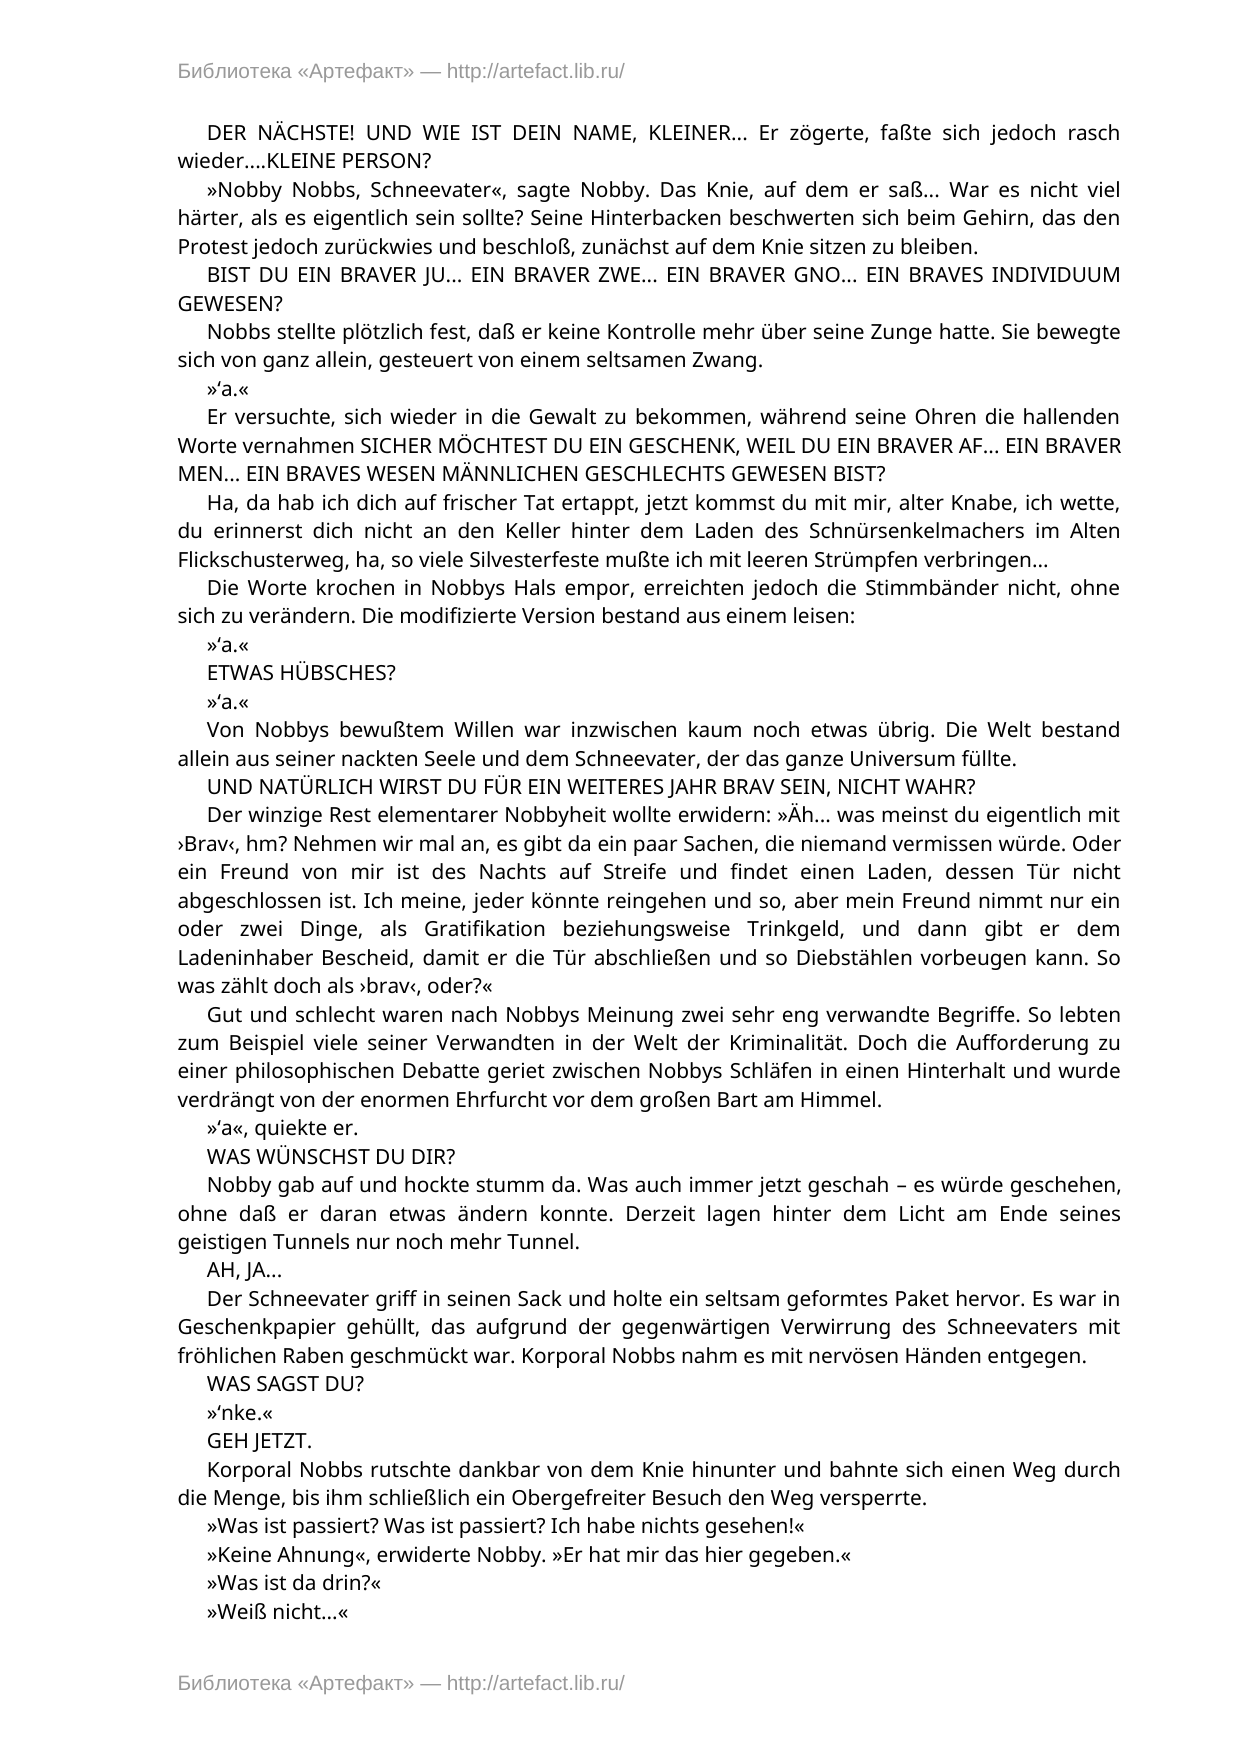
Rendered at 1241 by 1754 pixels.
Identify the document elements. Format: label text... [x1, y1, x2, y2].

text »Was ist passiert? Was ist passiert? Ich habe nichts gesehen!« [177, 1512, 1122, 1540]
text Von Nobbys bewußtem Willen war inzwischen kaum noch etwas übrig. Die Welt bestand allein aus seiner nackten Seele und dem Schneevater, der das ganze Universum füllte. [177, 715, 1122, 772]
text AH, JA... [177, 1256, 1122, 1284]
text »Nobby Nobbs, Schneevater«, sagte Nobby. Das Knie, auf dem er saß... War es nicht viel härter, als es eigentlich sein sollte? Seine Hinterbacken beschwerten sich beim Gehirn, das den Protest jedoch zurückwies und beschloß, zunächst auf dem Knie sitzen zu bleiben. [177, 175, 1122, 260]
text »‘a.« [177, 374, 1122, 402]
text WAS WÜNSCHST DU DIR? [177, 1142, 1122, 1170]
text Gut und schlecht waren nach Nobbys Meinung zwei sehr eng verwandte Begriffe. So lebten zum Beispiel viele seiner Verwandten in der Welt der Kriminalität. Doch die Aufforderung zu einer philosophischen Debatte geriet zwischen Nobbys Schläfen in einen Hinterhalt und wurde verdrängt von der enormen Ehrfurcht vor dem großen Bart am Himmel. [177, 1000, 1122, 1113]
text »Keine Ahnung«, erwiderte Nobby. »Er hat mir das hier gegeben.« [177, 1540, 1122, 1568]
text Korporal Nobbs rutschte dankbar von dem Knie hinunter und bahnte sich einen Weg durch die Menge, bis ihm schließlich ein Obergefreiter Besuch den Weg versperrte. [177, 1455, 1122, 1512]
text Er versuchte, sich wieder in die Gewalt zu bekommen, während seine Ohren die hallenden Worte vernahmen SICHER MÖCHTEST DU EIN GESCHENK, WEIL DU EIN BRAVER AF... EIN BRAVER MEN... EIN BRAVES WESEN MÄNNLICHEN GESCHLECHTS GEWESEN BIST? [177, 402, 1122, 488]
text »‘a.« [177, 687, 1122, 715]
text DER NÄCHSTE! UND WIE IST DEIN NAME, KLEINER... Er zögerte, faßte sich jedoch rasch wieder....KLEINE PERSON? [177, 118, 1122, 175]
text »Was ist da drin?« [177, 1568, 1122, 1597]
text Nobbs stellte plötzlich fest, daß er keine Kontrolle mehr über seine Zunge hatte. Sie bewegte sich von ganz allein, gesteuert von einem seltsamen Zwang. [177, 317, 1122, 374]
text GEH JETZT. [177, 1426, 1122, 1455]
text BIST DU EIN BRAVER JU... EIN BRAVER ZWE... EIN BRAVER GNO... EIN BRAVES INDIVIDUUM GEWESEN? [177, 260, 1122, 317]
text Der Schneevater griff in seinen Sack und holte ein seltsam geformtes Paket hervor. Es war in Geschenkpapier gehüllt, das aufgrund der gegenwärtigen Verwirrung des Schneevaters mit fröhlichen Raben geschmückt war. Korporal Nobbs nahm es mit nervösen Händen entgegen. [177, 1284, 1122, 1369]
text »‘nke.« [177, 1398, 1122, 1426]
text Der winzige Rest elementarer Nobbyheit wollte erwidern: »Äh... was meinst du eigentlich mit ›Brav‹, hm? Nehmen wir mal an, es gibt da ein paar Sachen, die niemand vermissen würde. Oder ein Freund von mir ist des Nachts auf Streife und findet einen Laden, dessen Tür nicht abgeschlossen ist. Ich meine, jeder könnte reingehen und so, aber mein Freund nimmt nur ein oder zwei Dinge, als Gratifikation beziehungsweise Trinkgeld, und dann gibt er dem Ladeninhaber Bescheid, damit er die Tür abschließen und so Diebstählen vorbeugen kann. So was zählt doch als ›brav‹, oder?« [177, 801, 1122, 1000]
text WAS SAGST DU? [177, 1369, 1122, 1398]
text ETWAS HÜBSCHES? [177, 658, 1122, 687]
text Ha, da hab ich dich auf frischer Tat ertappt, jetzt kommst du mit mir, alter Knabe, ich wette, du erinnerst dich nicht an den Keller hinter dem Laden des Schnürsenkelmachers im Alten Flickschusterweg, ha, so viele Silvesterfeste mußte ich mit leeren Strümpfen verbringen... [177, 488, 1122, 573]
text »‘a«, quiekte er. [177, 1113, 1122, 1142]
text Nobby gab auf und hockte stumm da. Was auch immer jetzt geschah – es würde geschehen, ohne daß er daran etwas ändern konnte. Derzeit lagen hinter dem Licht am Ende seines geistigen Tunnels nur noch mehr Tunnel. [177, 1170, 1122, 1256]
text Die Worte krochen in Nobbys Hals empor, erreichten jedoch die Stimmbänder nicht, ohne sich zu verändern. Die modifizierte Version bestand aus einem leisen: [177, 573, 1122, 630]
text »‘a.« [177, 630, 1122, 658]
text UND NATÜRLICH WIRST DU FÜR EIN WEITERES JAHR BRAV SEIN, NICHT WAHR? [177, 772, 1122, 801]
text »Weiß nicht...« [177, 1597, 1122, 1625]
